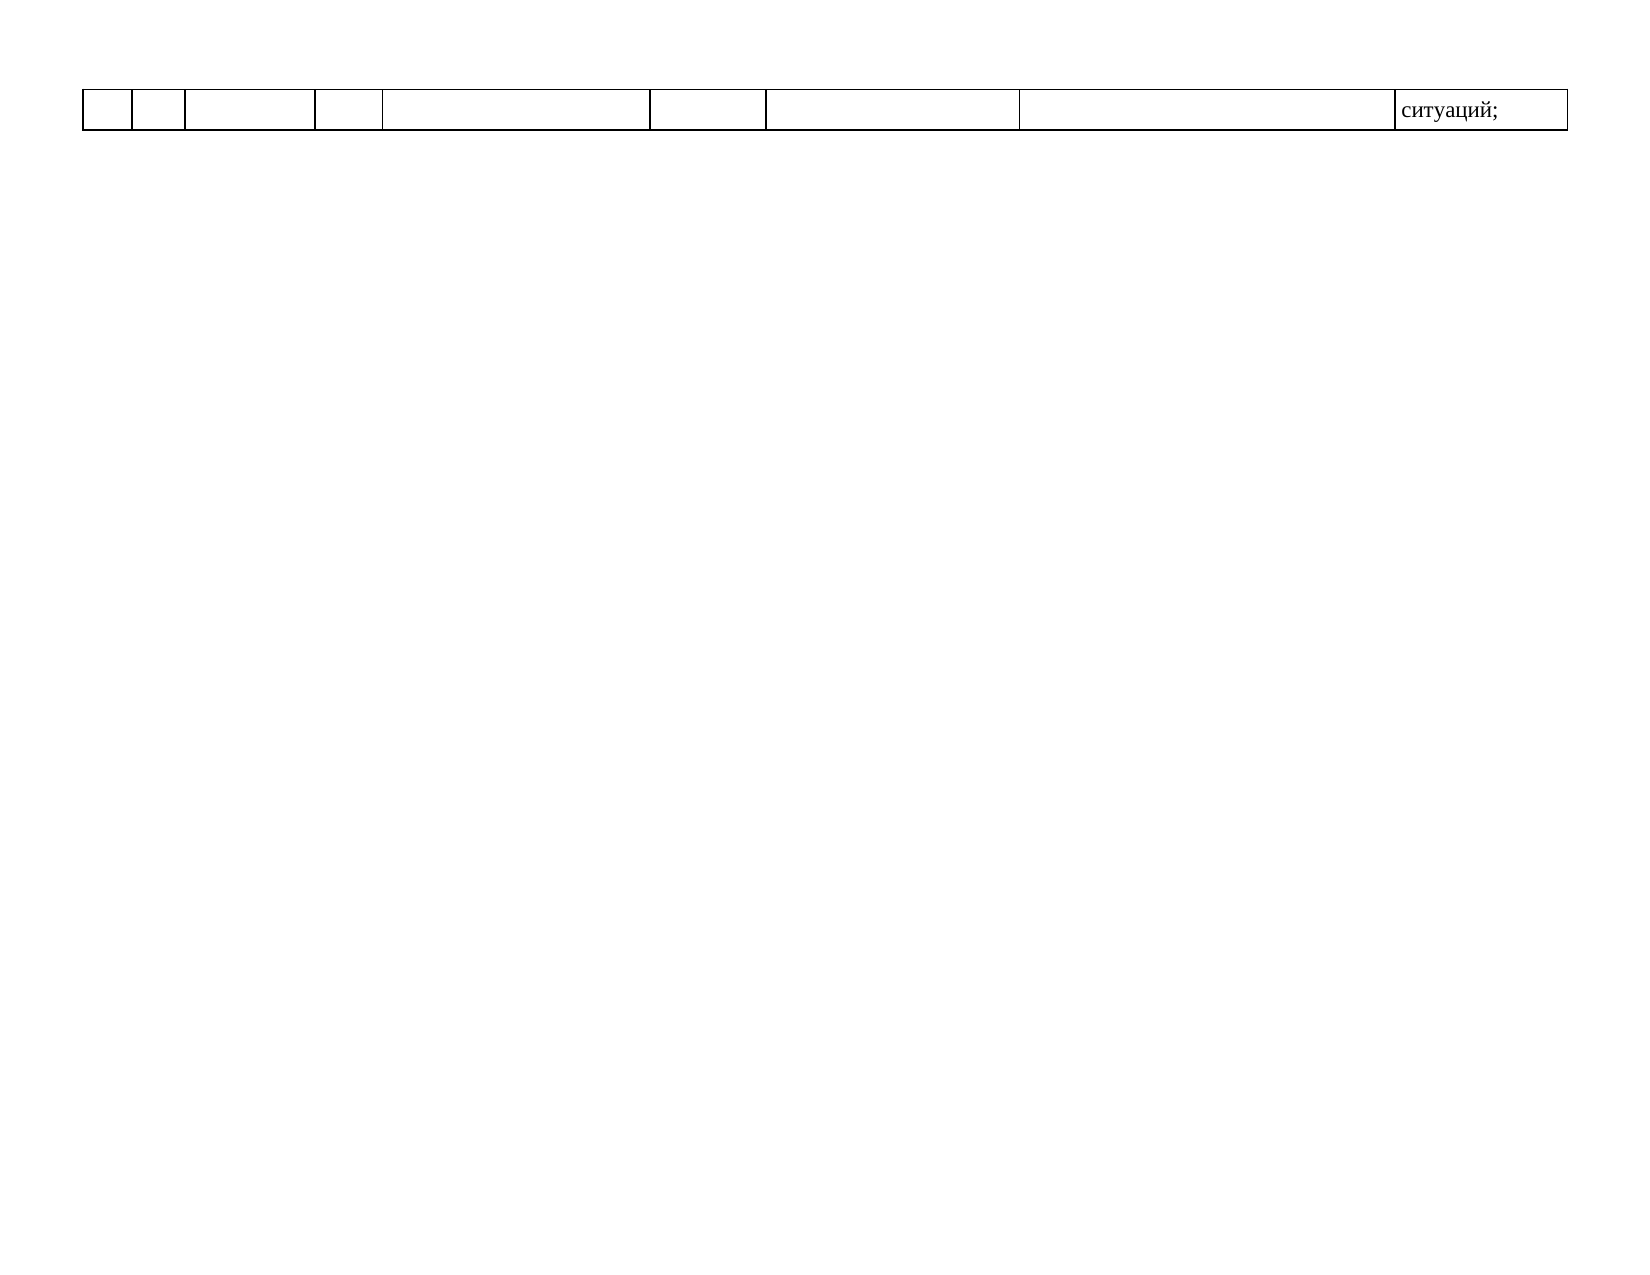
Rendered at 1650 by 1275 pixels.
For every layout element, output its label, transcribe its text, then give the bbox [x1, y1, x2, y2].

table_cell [1020, 90, 1394, 129]
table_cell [186, 90, 314, 129]
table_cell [767, 90, 1019, 129]
table_cell [651, 90, 765, 129]
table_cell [1396, 90, 1567, 129]
table_cell [133, 90, 184, 129]
table_cell 1 [316, 90, 382, 129]
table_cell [383, 90, 649, 129]
table_cell 49 [84, 90, 131, 129]
